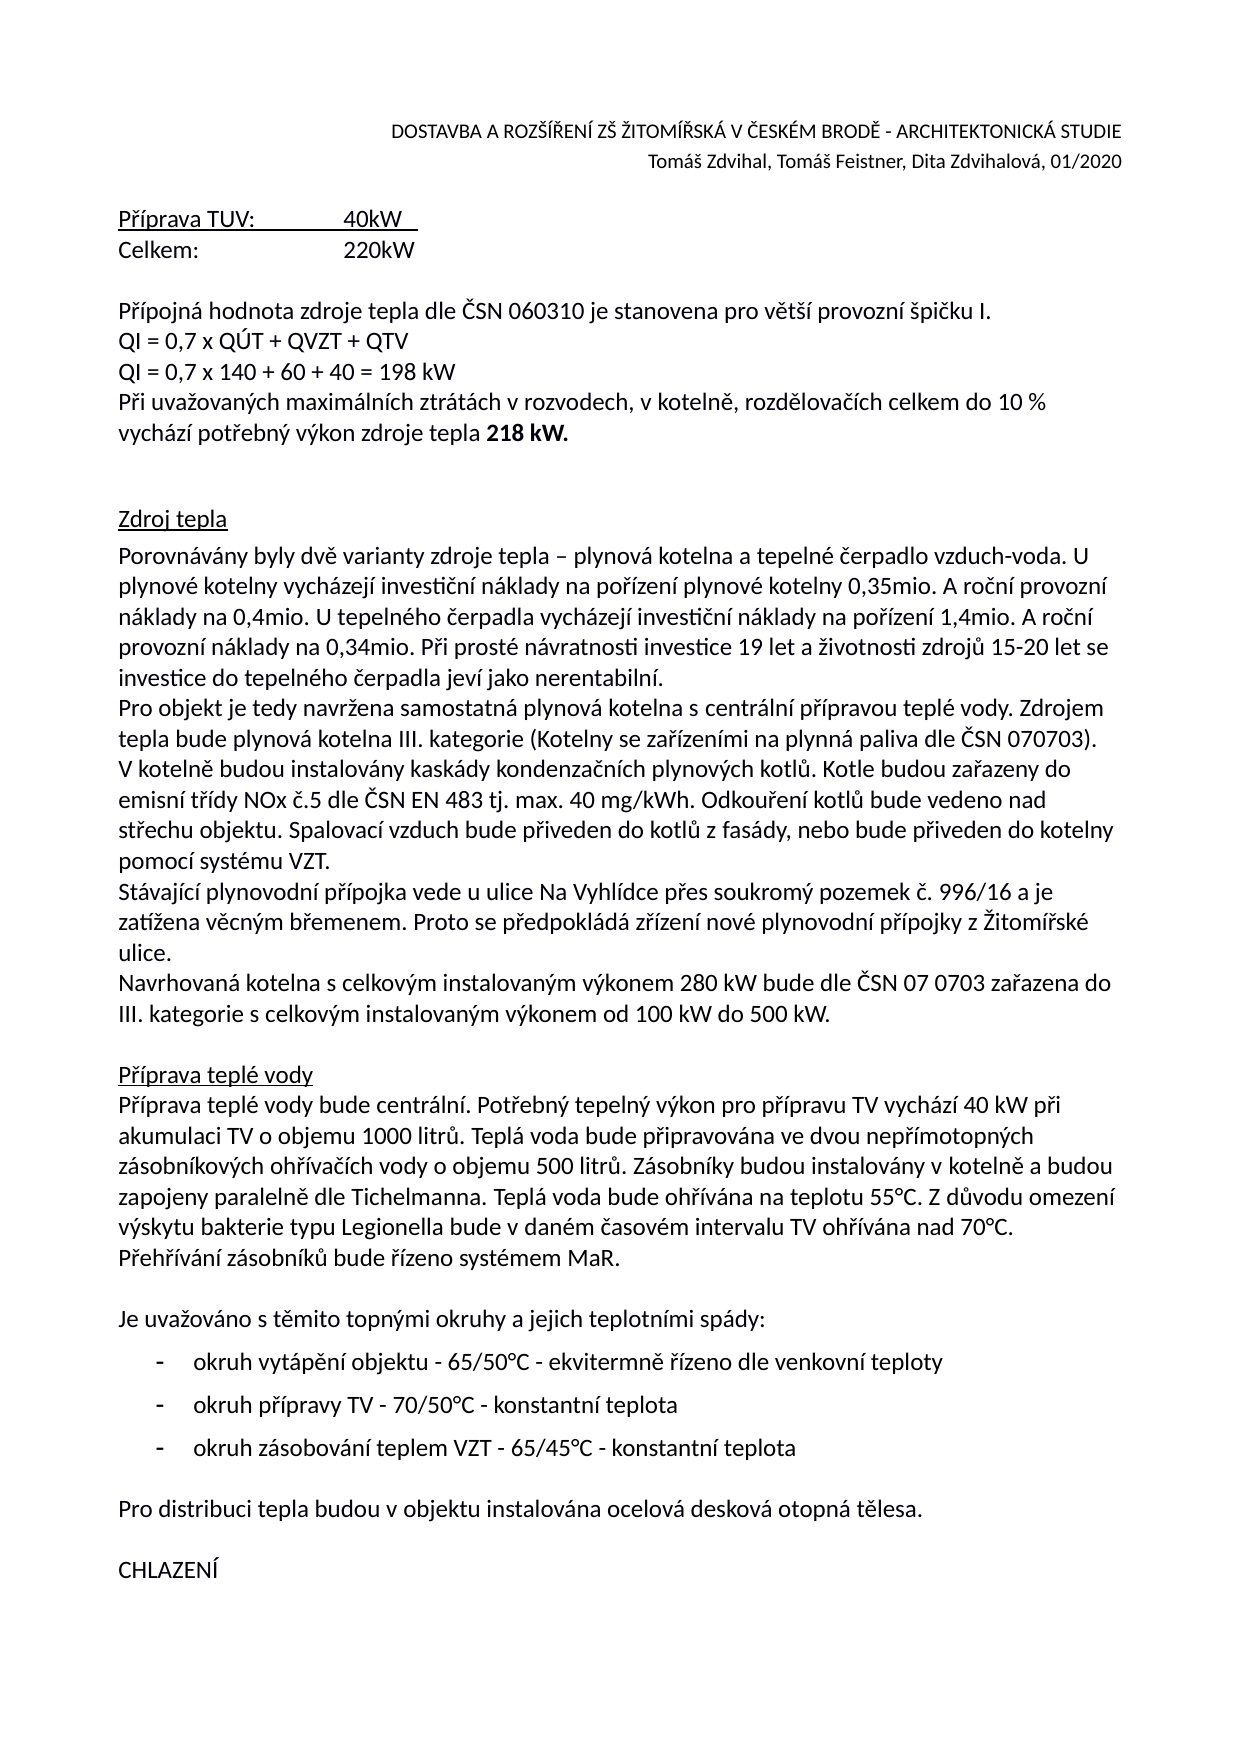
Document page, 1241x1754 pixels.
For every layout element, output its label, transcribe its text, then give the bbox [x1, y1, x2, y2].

text CHLAZENÍ [118, 1554, 1122, 1584]
text Je uvažováno s těmito topnými okruhy a jejich teplotními spády: [118, 1303, 1122, 1333]
list okruh vytápění objektu - 65/50°C - ekvitermně řízeno dle venkovní teploty [156, 1346, 1122, 1376]
text Při uvažovaných maximálních ztrátách v rozvodech, v kotelně, rozdělovačích celkem do 10 % vychází potřebný výkon zdroje tepla 218 kW. [118, 387, 1122, 448]
list okruh zásobování teplem VZT - 65/45°C - konstantní teplota [156, 1432, 1122, 1462]
text Celkem: 220kW [118, 234, 1122, 264]
text Příprava TUV: 40kW [118, 203, 1122, 234]
text Stávající plynovodní přípojka vede u ulice Na Vyhlídce přes soukromý pozemek č. 996/16 a je zatížena věcným břemenem. Proto se předpokládá zřízení nové plynovodní přípojky z Žitomířské ulice. [118, 876, 1122, 967]
list okruh přípravy TV - 70/50°C - konstantní teplota [156, 1389, 1122, 1419]
text Přípojná hodnota zdroje tepla dle ČSN 060310 je stanovena pro větší provozní špičku I. [118, 295, 1122, 326]
text Porovnávány byly dvě varianty zdroje tepla – plynová kotelna a tepelné čerpadlo vzduch-voda. U plynové kotelny vycházejí investiční náklady na pořízení plynové kotelny 0,35mio. A roční provozní náklady na 0,4mio. U tepelného čerpadla vycházejí investiční náklady na pořízení 1,4mio. A roční provozní náklady na 0,34mio. Při prosté návratnosti investice 19 let a životnosti zdrojů 15-20 let se investice do tepelného čerpadla jeví jako nerentabilní. [118, 540, 1122, 692]
text Pro objekt je tedy navržena samostatná plynová kotelna s centrální přípravou teplé vody. Zdrojem tepla bude plynová kotelna III. kategorie (Kotelny se zařízeními na plynná paliva dle ČSN 070703). [118, 692, 1122, 753]
text V kotelně budou instalovány kaskády kondenzačních plynových kotlů. Kotle budou zařazeny do emisní třídy NOx č.5 dle ČSN EN 483 tj. max. 40 mg/kWh. Odkouření kotlů bude vedeno nad střechu objektu. Spalovací vzduch bude přiveden do kotlů z fasády, nebo bude přiveden do kotelny pomocí systému VZT. [118, 753, 1122, 876]
text QI = 0,7 x 140 + 60 + 40 = 198 kW [118, 356, 1122, 387]
text QI = 0,7 x QÚT + QVZT + QTV [118, 326, 1122, 356]
text Pro distribuci tepla budou v objektu instalována ocelová desková otopná tělesa. [118, 1493, 1122, 1523]
text Příprava teplé vody [118, 1059, 1122, 1089]
text Navrhovaná kotelna s celkovým instalovaným výkonem 280 kW bude dle ČSN 07 0703 zařazena do III. kategorie s celkovým instalovaným výkonem od 100 kW do 500 kW. [118, 967, 1122, 1028]
subtitle Zdroj tepla [118, 503, 1122, 534]
text Příprava teplé vody bude centrální. Potřebný tepelný výkon pro přípravu TV vychází 40 kW při akumulaci TV o objemu 1000 litrů. Teplá voda bude připravována ve dvou nepřímotopných zásobníkových ohřívačích vody o objemu 500 litrů. Zásobníky budou instalovány v kotelně a budou zapojeny paralelně dle Tichelmanna. Teplá voda bude ohřívána na teplotu 55°C. Z důvodu omezení výskytu bakterie typu Legionella bude v daném časovém intervalu TV ohřívána nad 70°C. Přehřívání zásobníků bude řízeno systémem MaR. [118, 1089, 1122, 1272]
